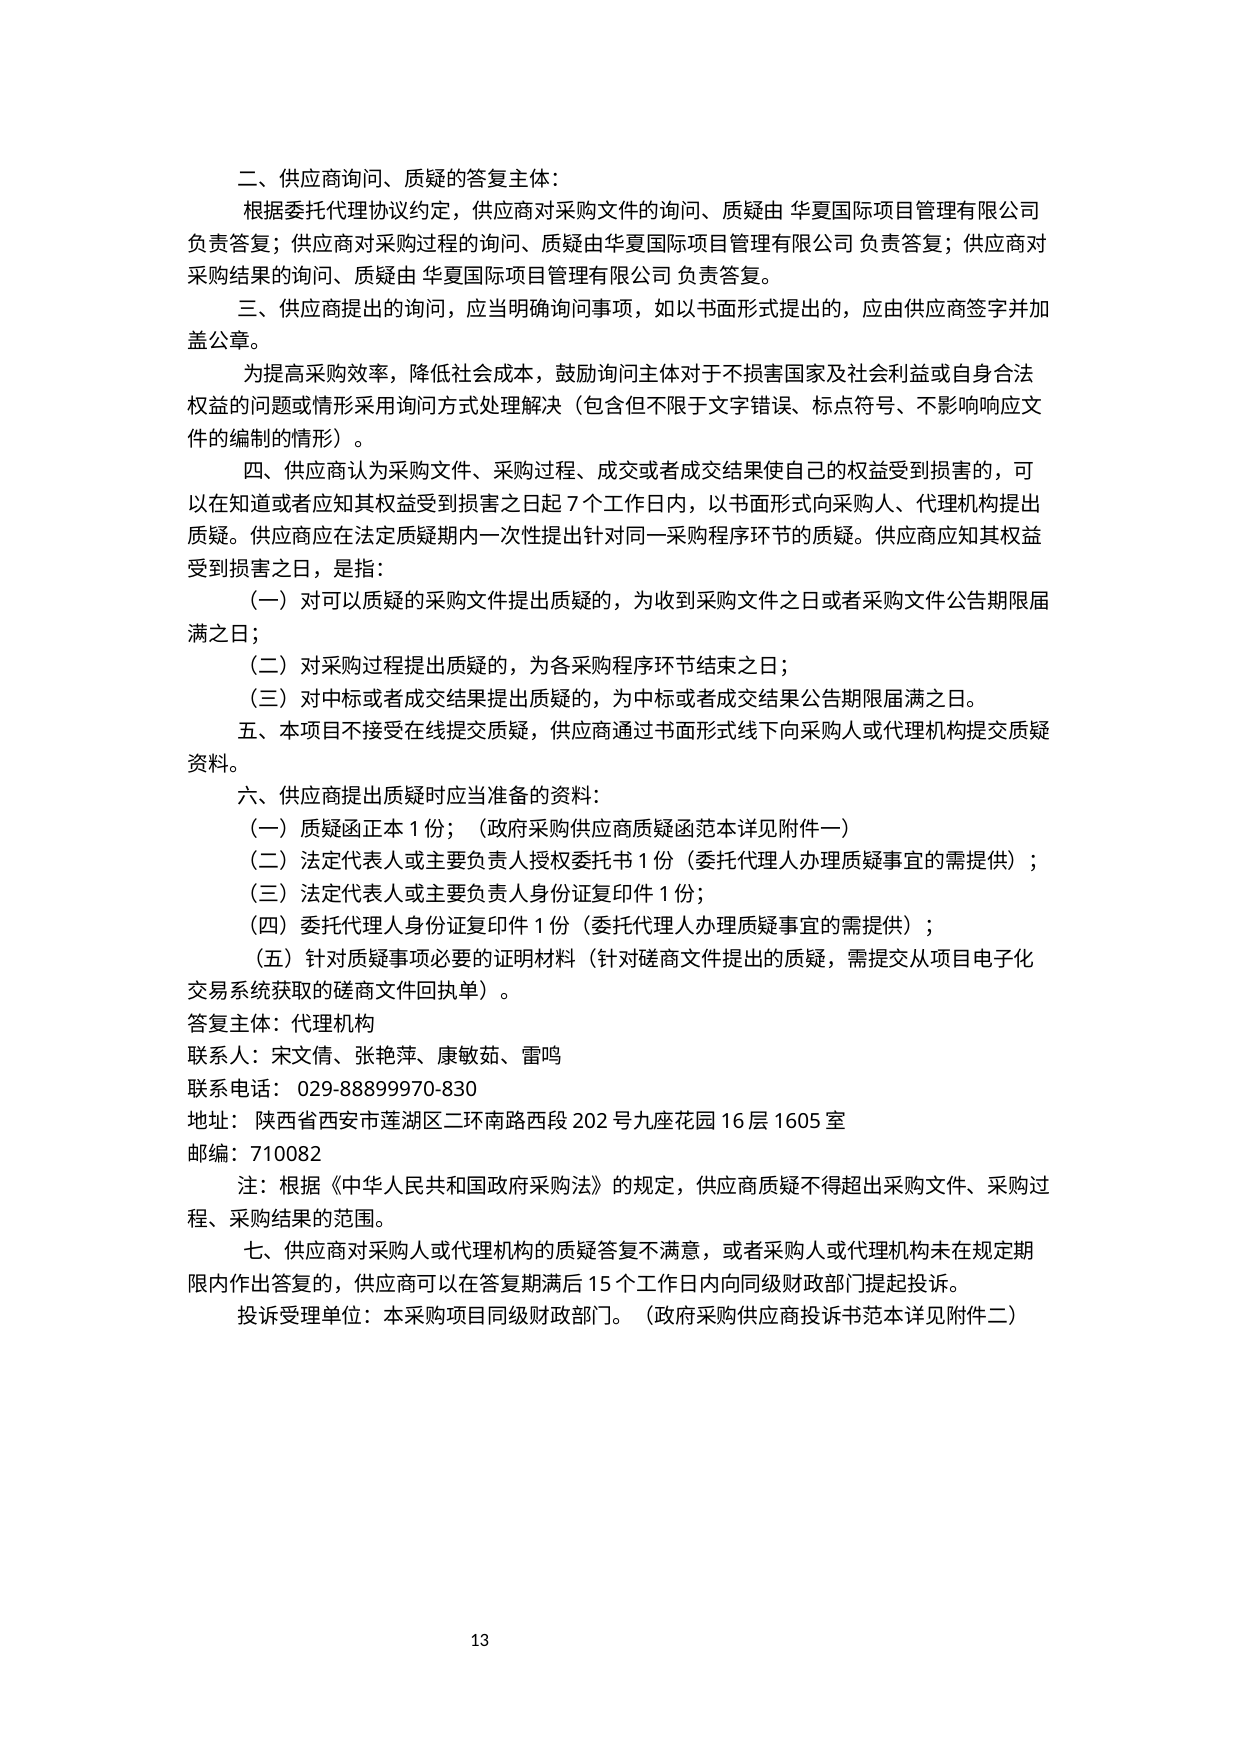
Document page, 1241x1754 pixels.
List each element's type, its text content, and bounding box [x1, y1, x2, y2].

text 注：根据《中华人民共和国政府采购法》的规定，供应商质疑不得超出采购文件、采购过程、采购结果的范围。 [187, 1169, 1053, 1234]
text （一）对可以质疑的采购文件提出质疑的，为收到采购文件之日或者采购文件公告期限届满之日； [187, 584, 1053, 649]
text 七、供应商对采购人或代理机构的质疑答复不满意，或者采购人或代理机构未在规定期限内作出答复的，供应商可以在答复期满后15个工作日内向同级财政部门提起投诉。 [187, 1234, 1053, 1299]
text 四、供应商认为采购文件、采购过程、成交或者成交结果使自己的权益受到损害的，可以在知道或者应知其权益受到损害之日起7个工作日内，以书面形式向采购人、代理机构提出质疑。供应商应在法定质疑期内一次性提出针对同一采购程序环节的质疑。供应商应知其权益受到损害之日，是指： [187, 454, 1053, 584]
text （五）针对质疑事项必要的证明材料（针对磋商文件提出的质疑，需提交从项目电子化交易系统获取的磋商文件回执单）。 [187, 942, 1053, 1007]
text （三）对中标或者成交结果提出质疑的，为中标或者成交结果公告期限届满之日。 [187, 682, 1053, 714]
text 联系电话： 029-88899970-830 [187, 1072, 1053, 1104]
text 三、供应商提出的询问，应当明确询问事项，如以书面形式提出的，应由供应商签字并加盖公章。 [187, 292, 1053, 357]
text 根据委托代理协议约定，供应商对采购文件的询问、质疑由 华夏国际项目管理有限公司 负责答复；供应商对采购过程的询问、质疑由华夏国际项目管理有限公司 负责答复；供应商对采购结果的询问、质疑由 华夏国际项目管理有限公司 负责答复。 [187, 194, 1053, 292]
text 答复主体：代理机构 [187, 1007, 1053, 1039]
text （二）法定代表人或主要负责人授权委托书1份（委托代理人办理质疑事宜的需提供）； [187, 844, 1053, 877]
text 投诉受理单位：本采购项目同级财政部门。（政府采购供应商投诉书范本详见附件二） [187, 1299, 1053, 1332]
text （二）对采购过程提出质疑的，为各采购程序环节结束之日； [187, 649, 1053, 682]
text 二、供应商询问、质疑的答复主体： [187, 162, 1053, 194]
text 为提高采购效率，降低社会成本，鼓励询问主体对于不损害国家及社会利益或自身合法权益的问题或情形采用询问方式处理解决（包含但不限于文字错误、标点符号、不影响响应文件的编制的情形）。 [187, 357, 1053, 454]
text 六、供应商提出质疑时应当准备的资料： [187, 779, 1053, 812]
text 邮编：710082 [187, 1137, 1053, 1169]
text （三）法定代表人或主要负责人身份证复印件1份； [187, 877, 1053, 909]
text 联系人：宋文倩、张艳萍、康敏茹、雷鸣 [187, 1039, 1053, 1072]
text 地址： 陕西省西安市莲湖区二环南路西段202号九座花园16层1605室 [187, 1104, 1053, 1137]
text （四）委托代理人身份证复印件1份（委托代理人办理质疑事宜的需提供）； [187, 909, 1053, 942]
text （一）质疑函正本1份；（政府采购供应商质疑函范本详见附件一） [187, 812, 1053, 844]
text 五、本项目不接受在线提交质疑，供应商通过书面形式线下向采购人或代理机构提交质疑资料。 [187, 714, 1053, 779]
